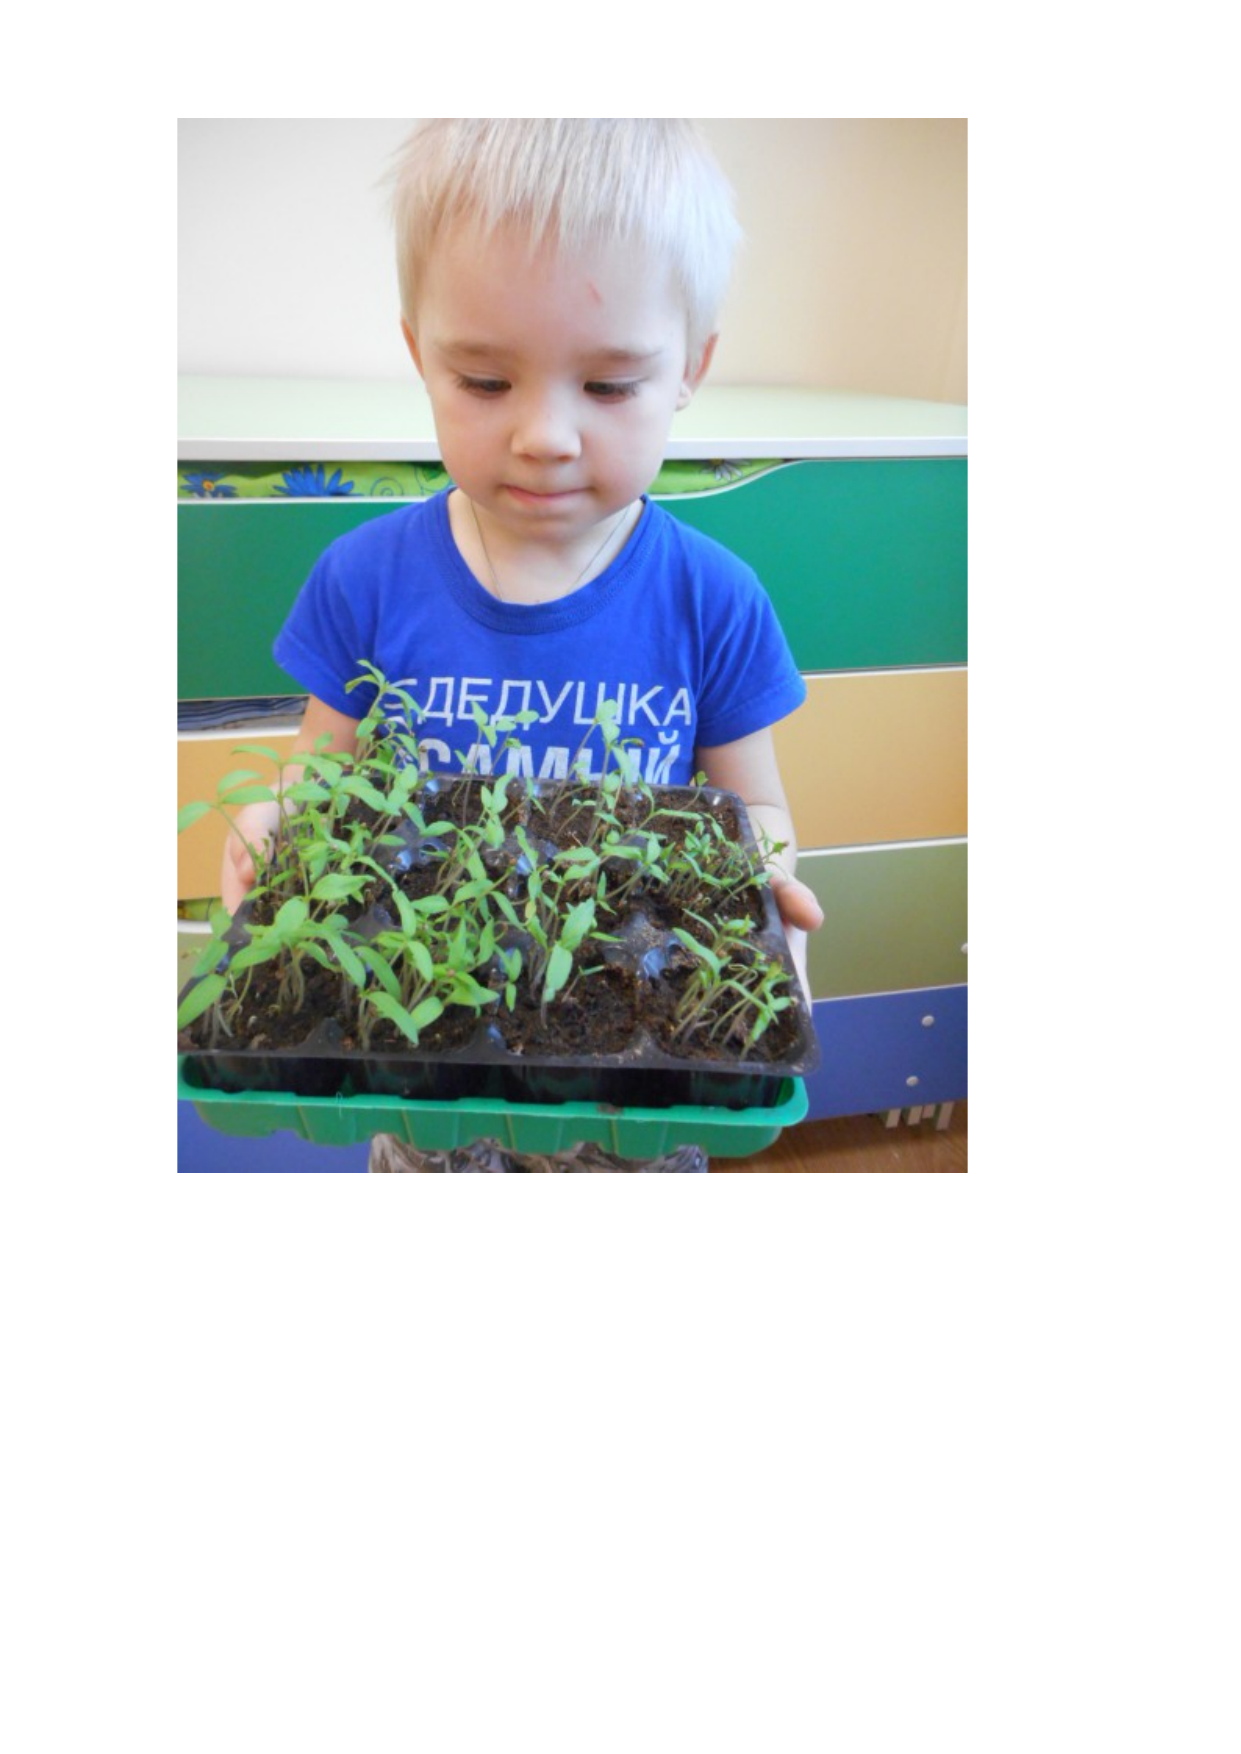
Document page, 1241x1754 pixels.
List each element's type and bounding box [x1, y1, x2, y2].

picture [177, 118, 968, 1173]
